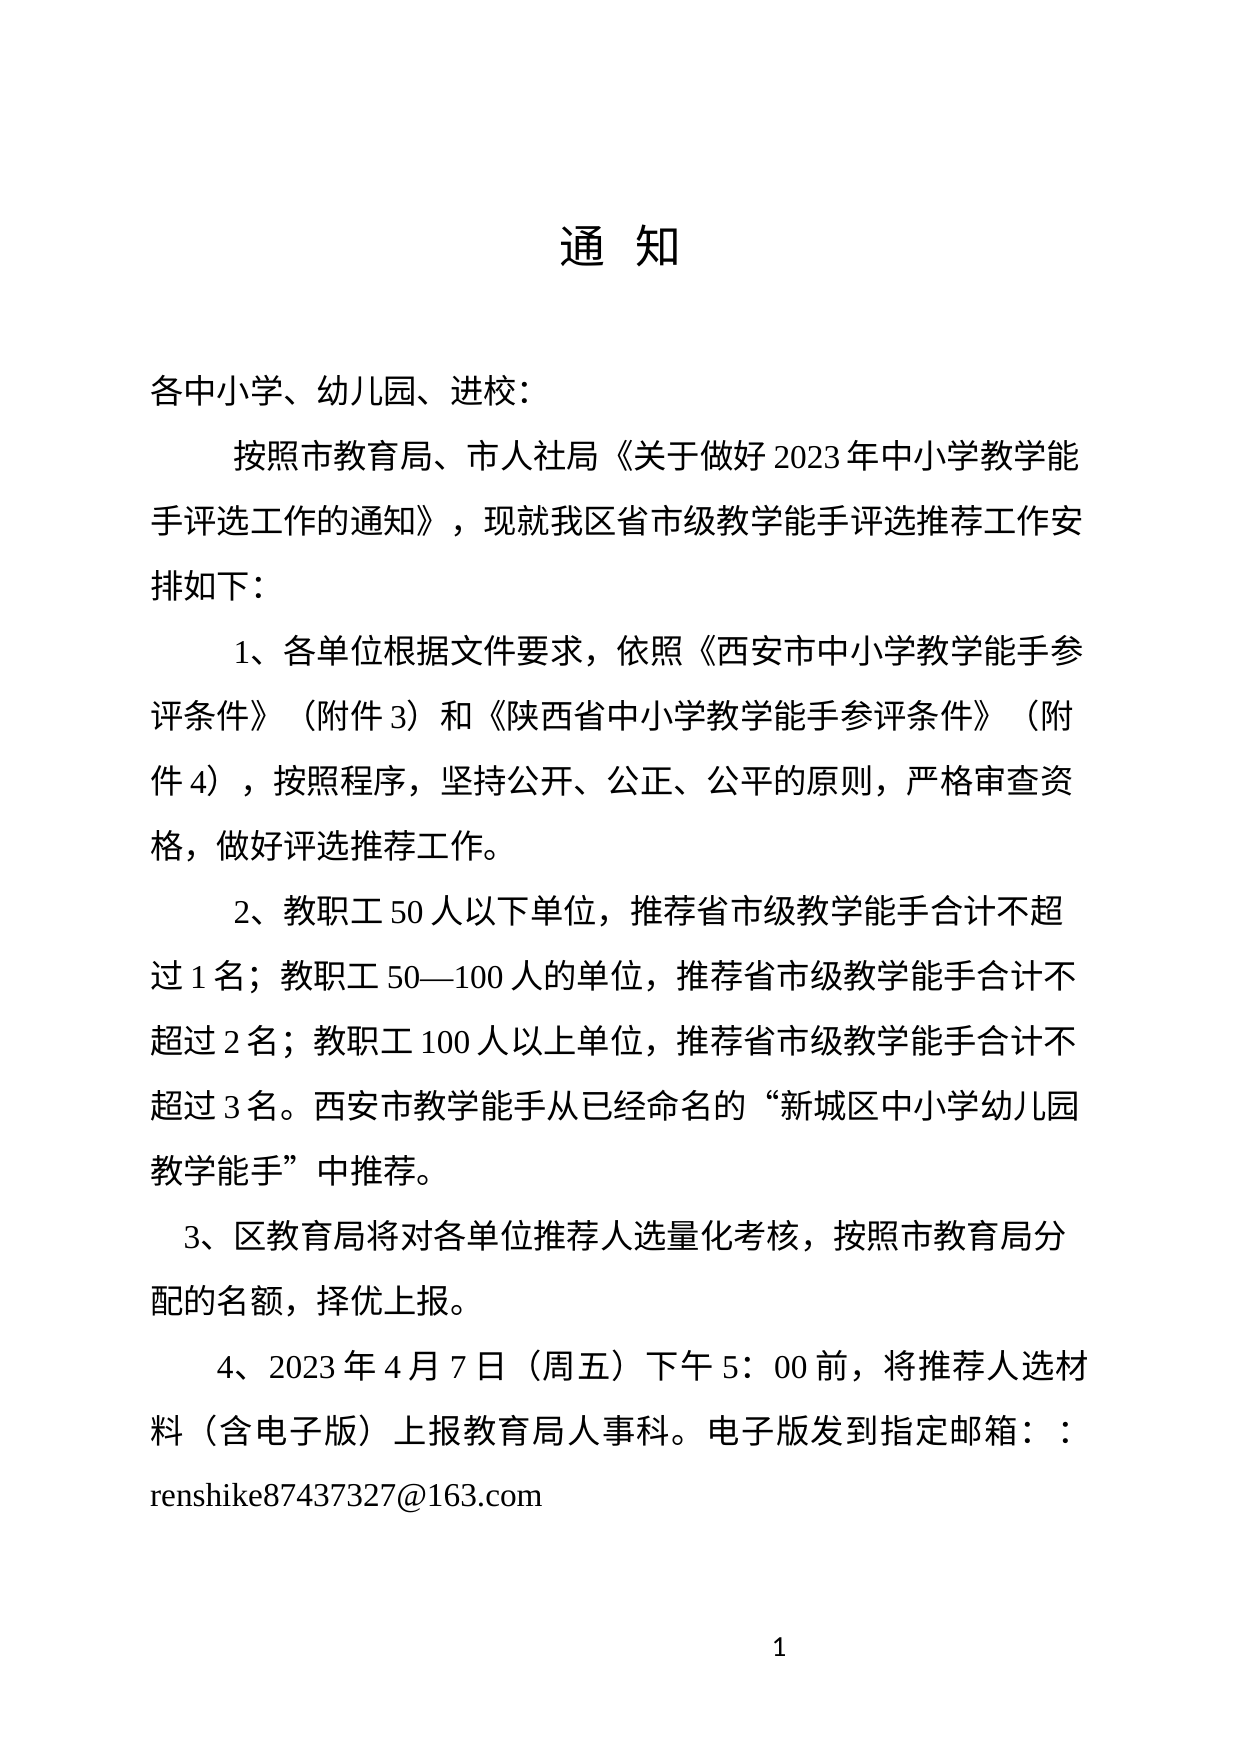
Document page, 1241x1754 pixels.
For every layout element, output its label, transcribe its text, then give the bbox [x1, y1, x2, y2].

text 按照市教育局、市人社局《关于做好2023年中小学教学能手评选工作的通知》，现就我区省市级教学能手评选推荐工作安排如下： [150, 422, 1090, 617]
text 4、2023年4月7日（周五）下午5：00前，将推荐人选材料（含电子版）上报教育局人事科。电子版发到指定邮箱：：renshike87437327@163.com [150, 1332, 1090, 1527]
text 1、各单位根据文件要求，依照《西安市中小学教学能手参评条件》（附件3）和《陕西省中小学教学能手参评条件》（附件4），按照程序，坚持公开、公正、公平的原则，严格审查资格，做好评选推荐工作。 [150, 617, 1090, 877]
text 各中小学、幼儿园、进校： [150, 357, 1090, 422]
text 通 知 [150, 194, 1090, 292]
text 2、教职工50人以下单位，推荐省市级教学能手合计不超过1名；教职工50—100人的单位，推荐省市级教学能手合计不超过2名；教职工100人以上单位，推荐省市级教学能手合计不超过3名。西安市教学能手从已经命名的“新城区中小学幼儿园教学能手”中推荐。 [150, 877, 1090, 1202]
text 3、区教育局将对各单位推荐人选量化考核，按照市教育局分配的名额，择优上报。 [150, 1202, 1090, 1332]
